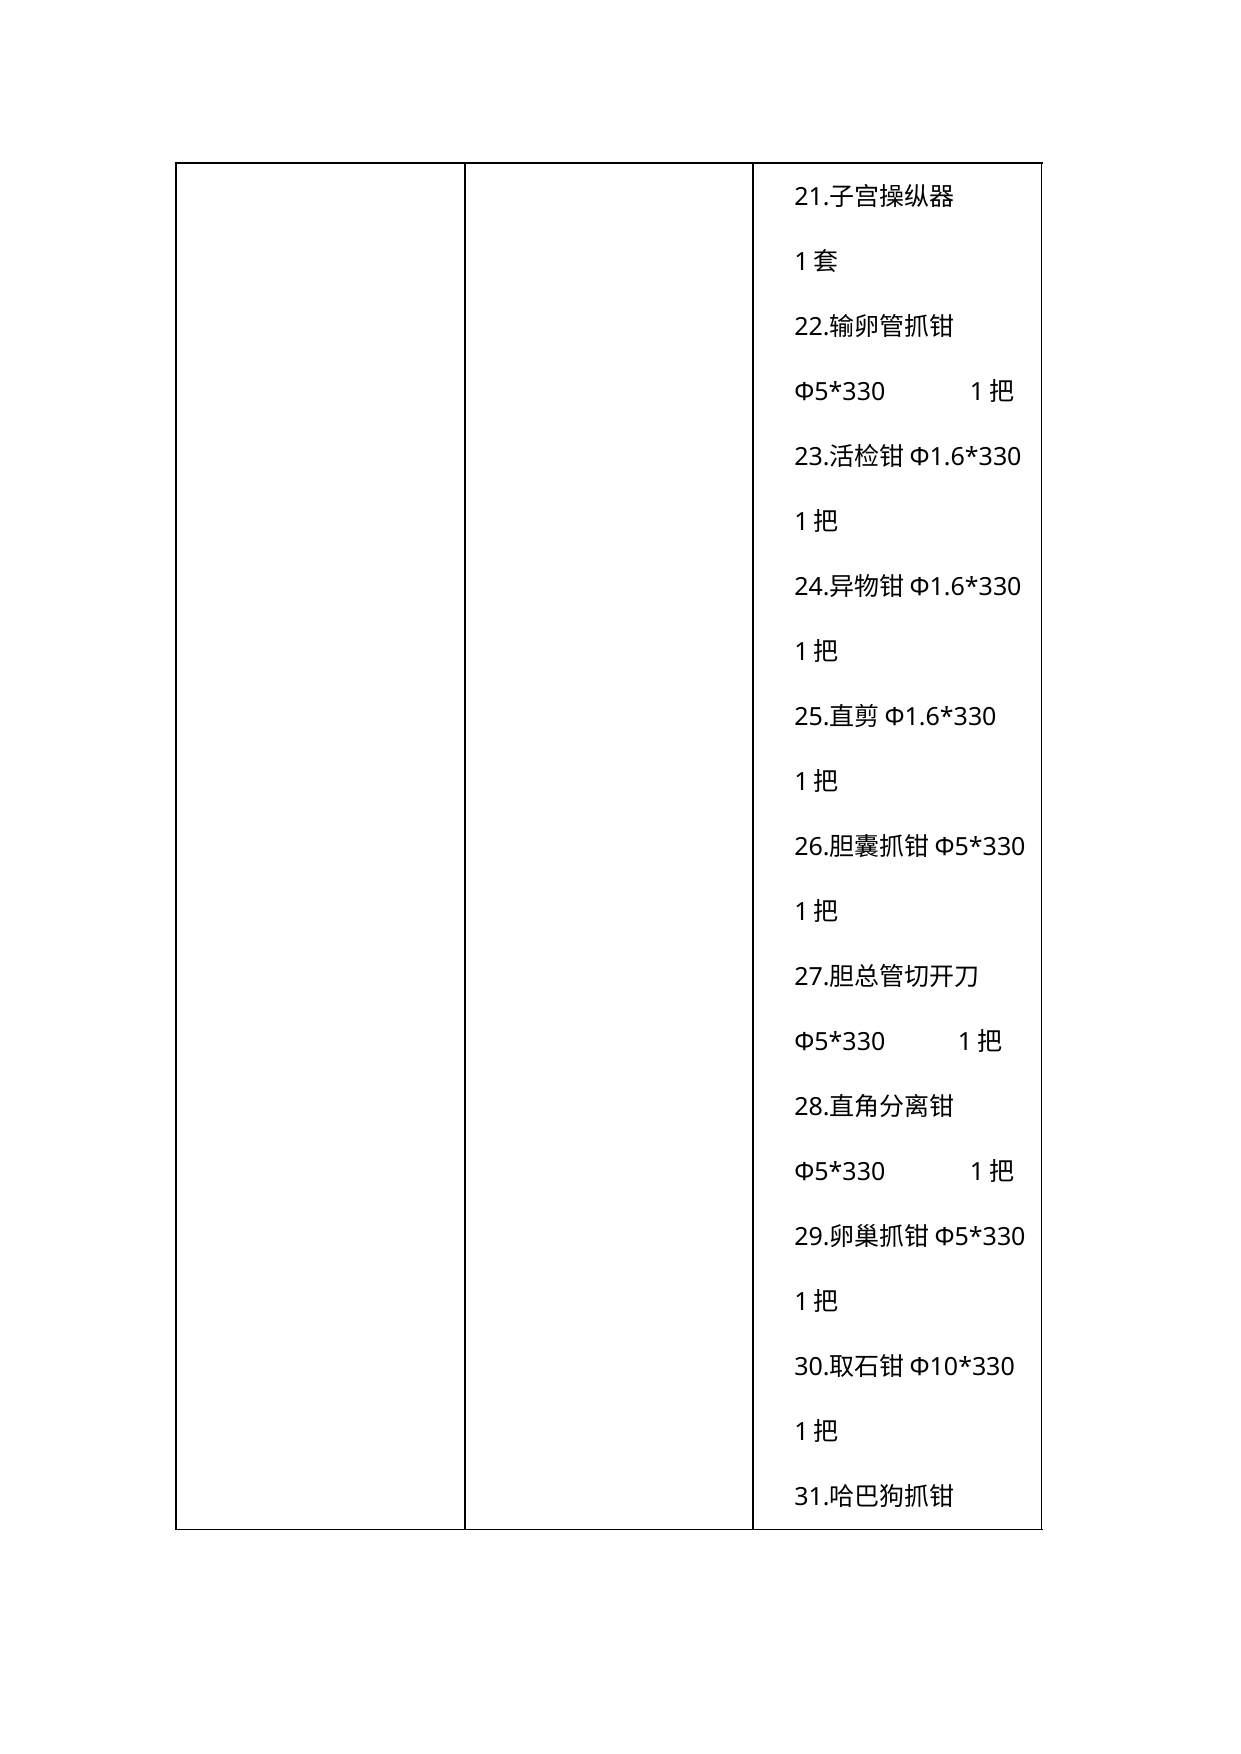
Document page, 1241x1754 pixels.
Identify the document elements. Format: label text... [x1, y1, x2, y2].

table_cell [466, 164, 752, 1528]
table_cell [754, 164, 1041, 1528]
table_cell 1 [177, 164, 464, 1528]
